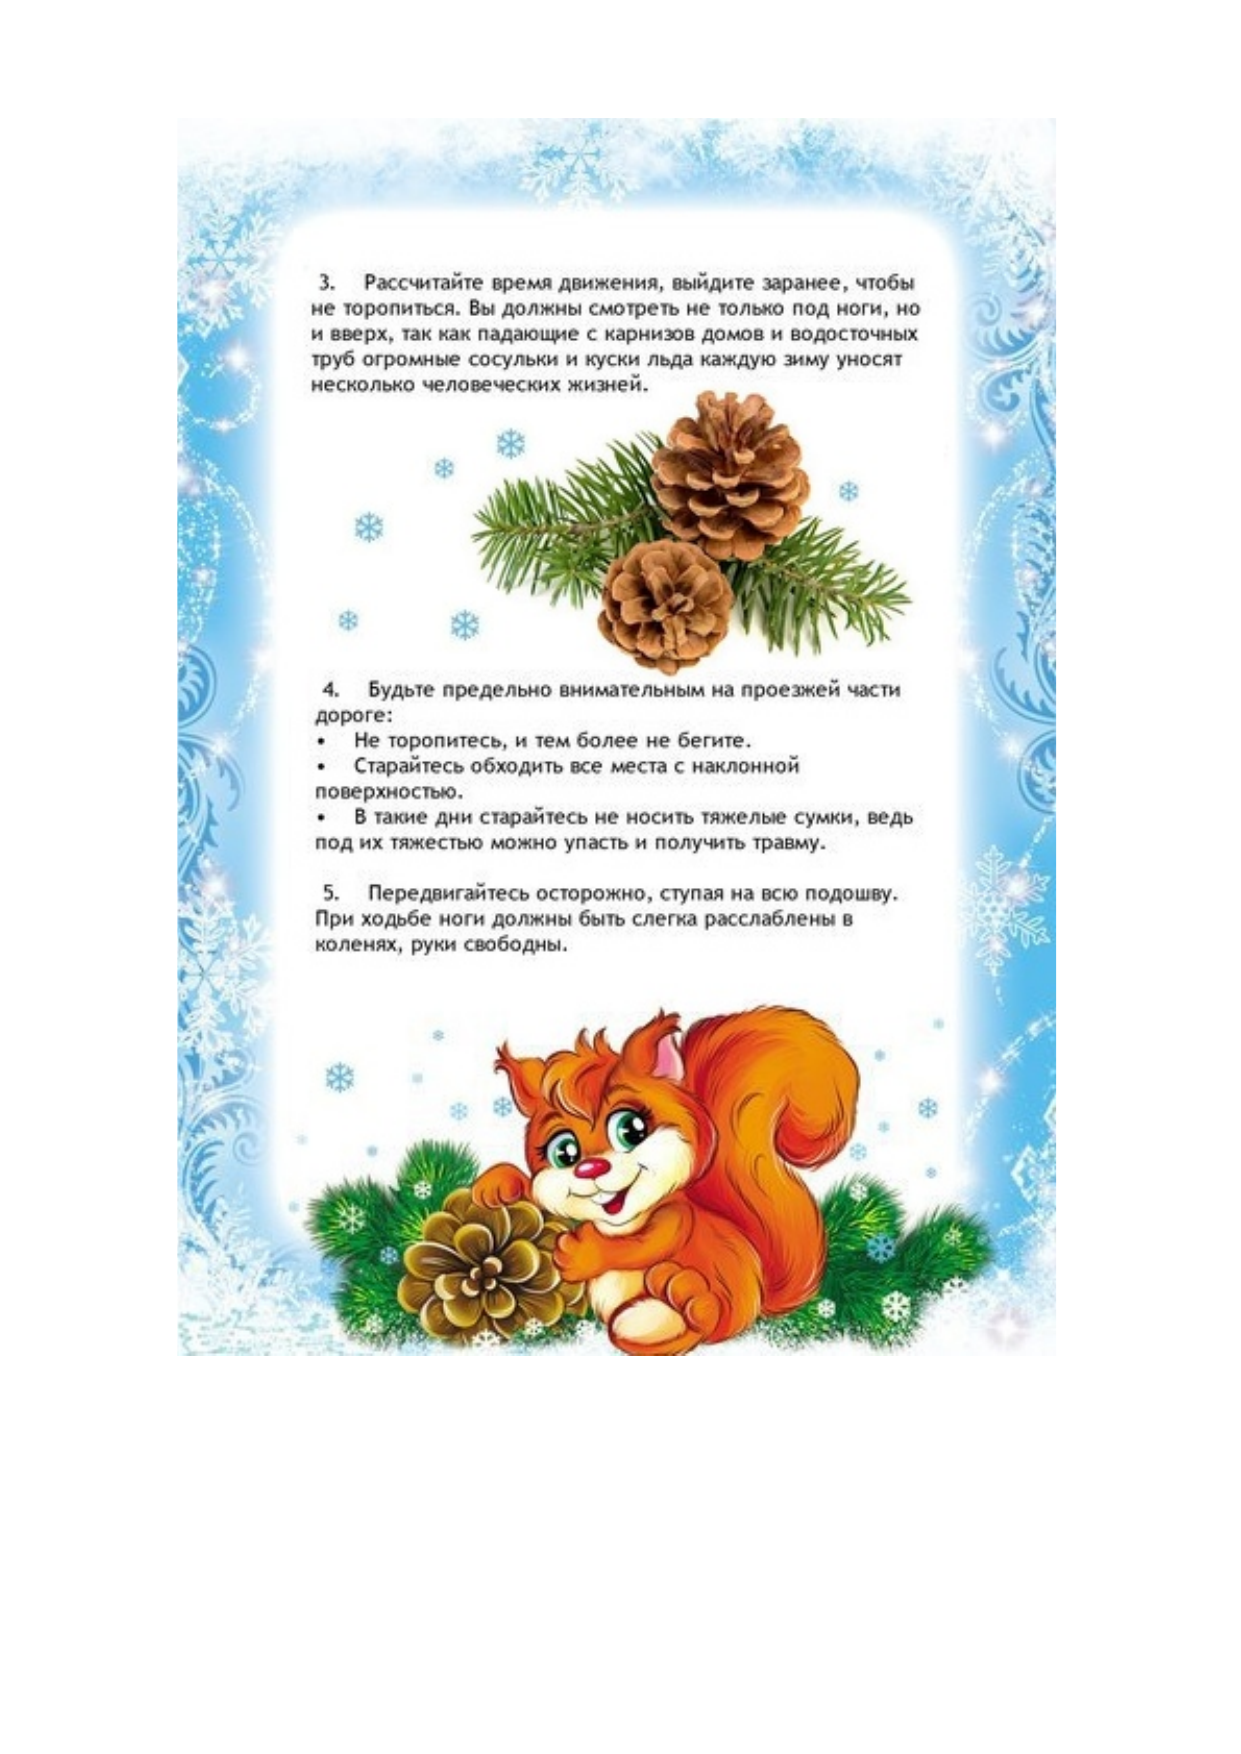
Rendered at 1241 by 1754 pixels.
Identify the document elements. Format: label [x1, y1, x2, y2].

picture [177, 118, 1057, 1356]
